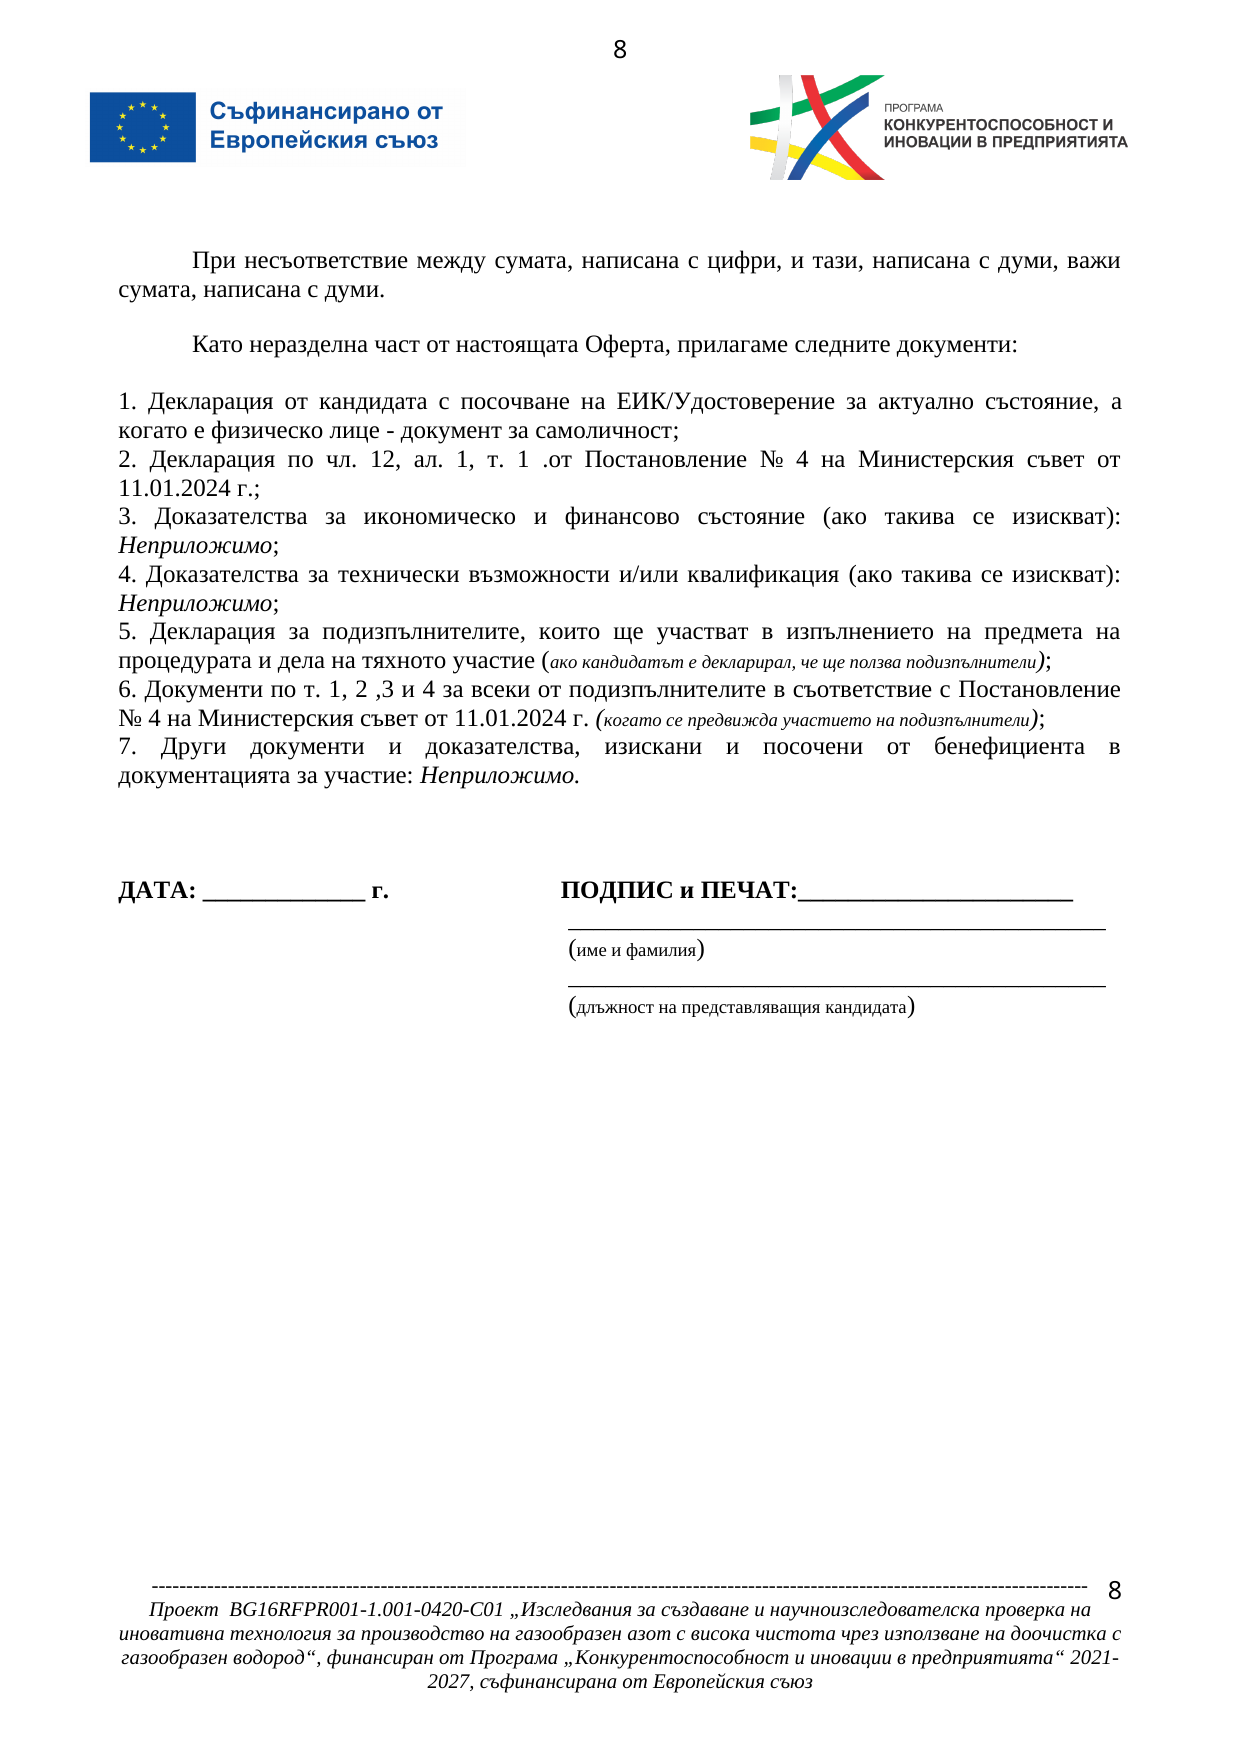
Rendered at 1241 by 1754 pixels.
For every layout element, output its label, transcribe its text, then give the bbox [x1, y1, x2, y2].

text Като неразделна част от настоящата Оферта, прилагаме следните документи: [118, 329, 1122, 358]
picture [85, 88, 466, 167]
text (име и фамилия) [118, 933, 1122, 961]
text ___________________________________________ [118, 961, 1122, 990]
text 1. Декларация от кандидата с посочване на ЕИК/Удостоверение за актуално състояние, а когато е физическо лице - документ за самоличност; [118, 386, 1122, 444]
text 6. Документи по т. 1, 2 ,3 и 4 за всеки от подизпълнителите в съответствие с Постановление № 4 на Министерския съвет от 11.01.2024 г. (когато се предвижда участието на подизпълнители); [118, 674, 1122, 731]
text ДАТА: _____________ г. ПОДПИС и ПЕЧАТ:______________________ [118, 875, 1122, 904]
text 4. Доказателства за технически възможности и/или квалификация (ако такива се изискват): Неприложимо; [118, 559, 1122, 616]
text При несъответствие между сумата, написана с цифри, и тази, написана с думи, важи сумата, написана с думи. [118, 245, 1122, 303]
text 3. Доказателства за икономическо и финансово състояние (ако такива се изискват): Неприложимо; [118, 501, 1122, 559]
text 5. Декларация за подизпълнителите, които ще участват в изпълнението на предмета на процедурата и дела на тяхното участие (ако кандидатът е декларирал, че ще ползва подизпълнители); [118, 616, 1122, 674]
text 2. Декларация по чл. 12, ал. 1, т. 1 .от Постановление № 4 на Министерския съвет от 11.01.2024 г.; [118, 444, 1122, 501]
text (длъжност на представляващия кандидата) [118, 990, 1122, 1019]
text 7. Други документи и доказателства, изискани и посочени от бенефициента в документацията за участие: Неприложимо. [118, 731, 1122, 789]
picture [750, 75, 1128, 180]
text ___________________________________________ [118, 904, 1122, 933]
